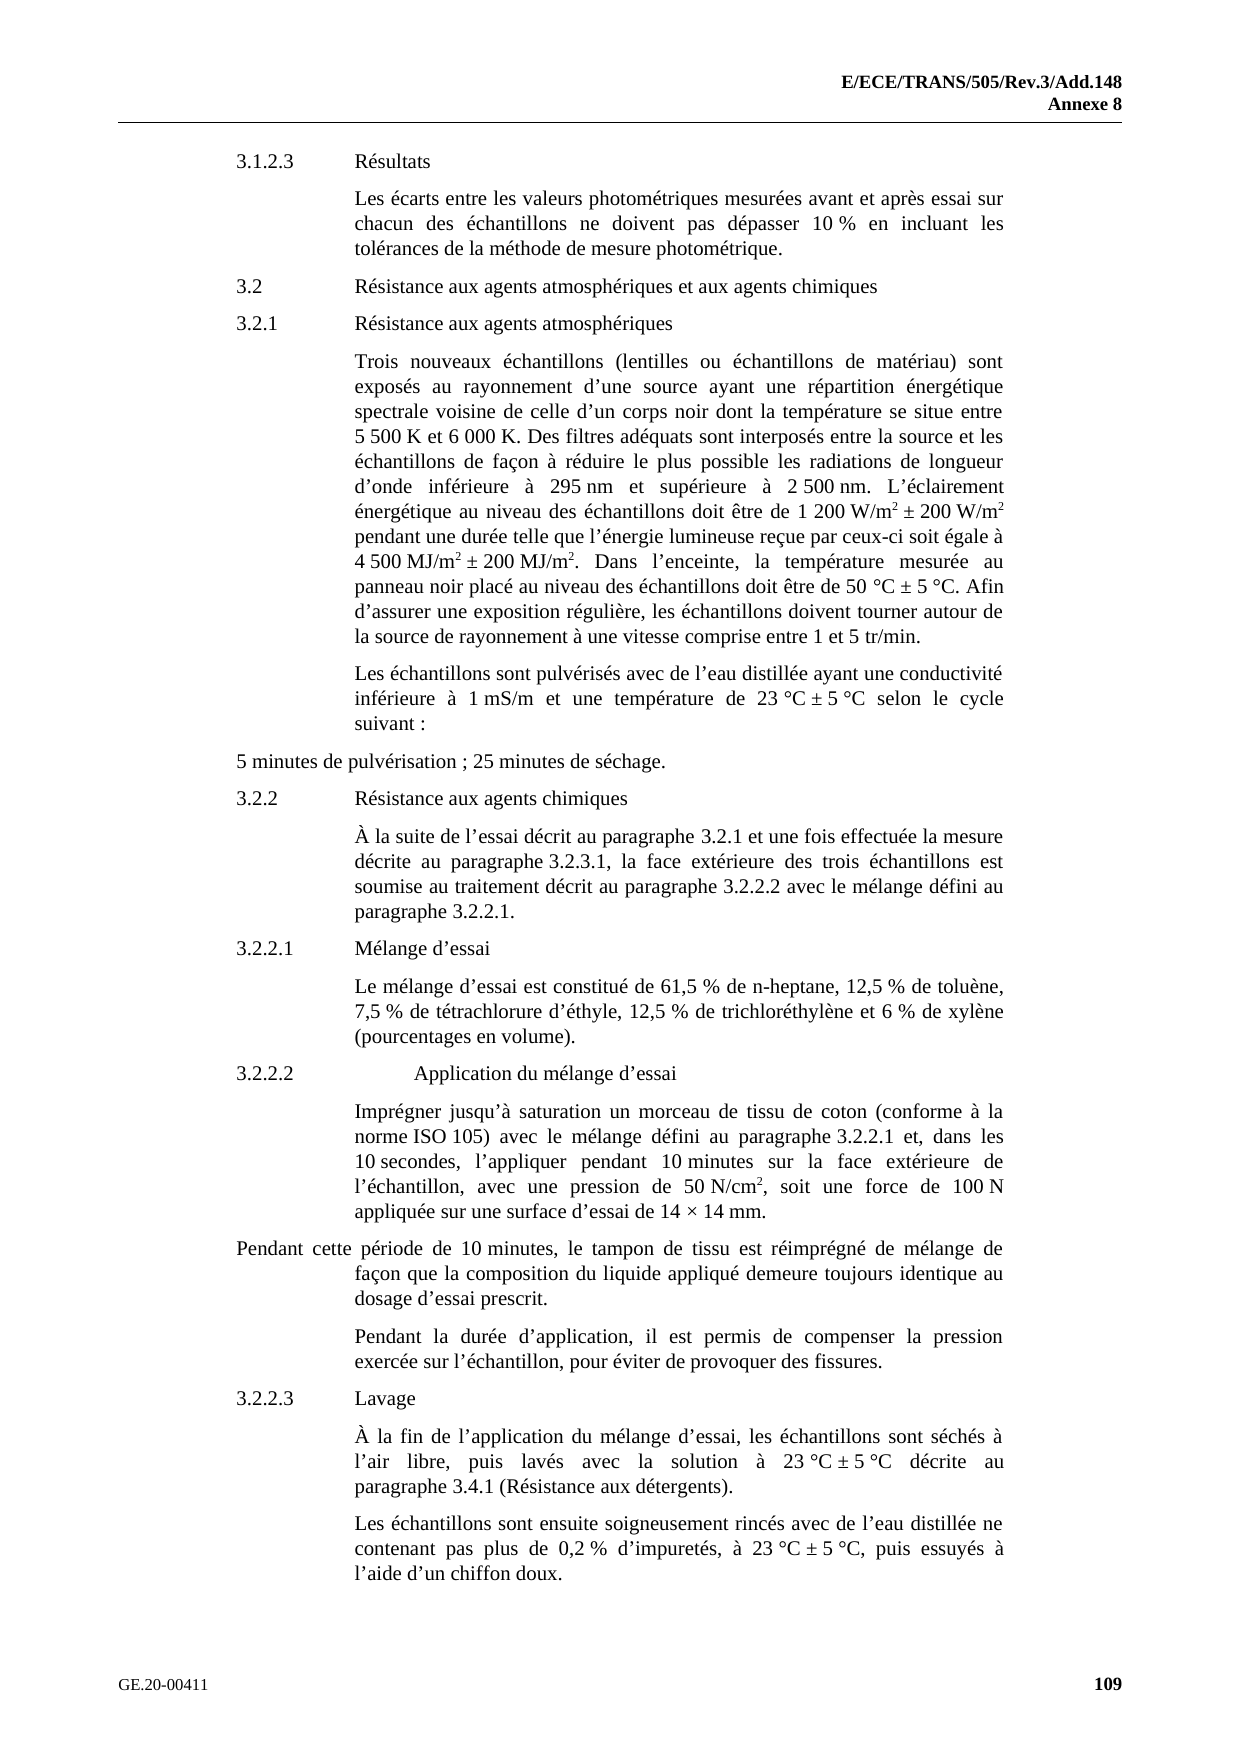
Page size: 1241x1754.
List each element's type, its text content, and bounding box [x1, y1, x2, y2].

text Les échantillons sont pulvérisés avec de l’eau distillée ayant une conductivité inférieure à 1 mS/m et une température de 23 °C ± 5 °C selon le cycle suivant : [236, 660, 1004, 735]
text 3.2 Résistance aux agents atmosphériques et aux agents chimiques [236, 273, 1004, 298]
text À la suite de l’essai décrit au paragraphe 3.2.1 et une fois effectuée la mesure décrite au paragraphe 3.2.3.1, la face extérieure des trois échantillons est soumise au traitement décrit au paragraphe 3.2.2.2 avec le mélange défini au paragraphe 3.2.2.1. [236, 823, 1004, 923]
text 3.2.1 Résistance aux agents atmosphériques [236, 310, 1004, 335]
text Les écarts entre les valeurs photométriques mesurées avant et après essai sur chacun des échantillons ne doivent pas dépasser 10 % en incluant les tolérances de la méthode de mesure photométrique. [236, 185, 1004, 260]
text Imprégner jusqu’à saturation un morceau de tissu de coton (conforme à la norme ISO 105) avec le mélange défini au paragraphe 3.2.2.1 et, dans les 10 secondes, l’appliquer pendant 10 minutes sur la face extérieure de l’échantillon, avec une pression de 50 N/cm2, soit une force de 100 N appliquée sur une surface d’essai de 14 × 14 mm. [236, 1098, 1004, 1223]
text Pendant cette période de 10 minutes, le tampon de tissu est réimprégné de mélange de façon que la composition du liquide appliqué demeure toujours identique au dosage d’essai prescrit. [236, 1235, 1004, 1310]
text 3.2.2 Résistance aux agents chimiques [236, 785, 1004, 810]
text 3.2.2.2 Application du mélange d’essai [236, 1060, 1004, 1085]
text 3.2.2.1 Mélange d’essai [236, 935, 1004, 960]
text Les échantillons sont ensuite soigneusement rincés avec de l’eau distillée ne contenant pas plus de 0,2 % d’impuretés, à 23 °C ± 5 °C, puis essuyés à l’aide d’un chiffon doux. [236, 1510, 1004, 1585]
text Trois nouveaux échantillons (lentilles ou échantillons de matériau) sont exposés au rayonnement d’une source ayant une répartition énergétique spectrale voisine de celle d’un corps noir dont la température se situe entre 5 500 K et 6 000 K. Des filtres adéquats sont interposés entre la source et les échantillons de façon à réduire le plus possible les radiations de longueur d’onde inférieure à 295 nm et supérieure à 2 500 nm. L’éclairement énergétique au niveau des échantillons doit être de 1 200 W/m2 ± 200 W/m2 pendant une durée telle que l’énergie lumineuse reçue par ceux-ci soit égale à 4 500 MJ/m2 ± 200 MJ/m2. Dans l’enceinte, la température mesurée au panneau noir placé au niveau des échantillons doit être de 50 °C ± 5 °C. Afin d’assurer une exposition régulière, les échantillons doivent tourner autour de la source de rayonnement à une vitesse comprise entre 1 et 5 tr/min. [236, 348, 1004, 648]
text À la fin de l’application du mélange d’essai, les échantillons sont séchés à l’air libre, puis lavés avec la solution à 23 °C ± 5 °C décrite au paragraphe 3.4.1 (Résistance aux détergents). [236, 1423, 1004, 1498]
text Pendant la durée d’application, il est permis de compenser la pression exercée sur l’échantillon, pour éviter de provoquer des fissures. [236, 1323, 1004, 1373]
text Le mélange d’essai est constitué de 61,5 % de n-heptane, 12,5 % de toluène, 7,5 % de tétrachlorure d’éthyle, 12,5 % de trichloréthylène et 6 % de xylène (pourcentages en volume). [236, 973, 1004, 1048]
text 3.2.2.3 Lavage [236, 1385, 1004, 1410]
text 5 minutes de pulvérisation ; 25 minutes de séchage. [236, 748, 1004, 773]
text 3.1.2.3 Résultats [236, 148, 1004, 173]
